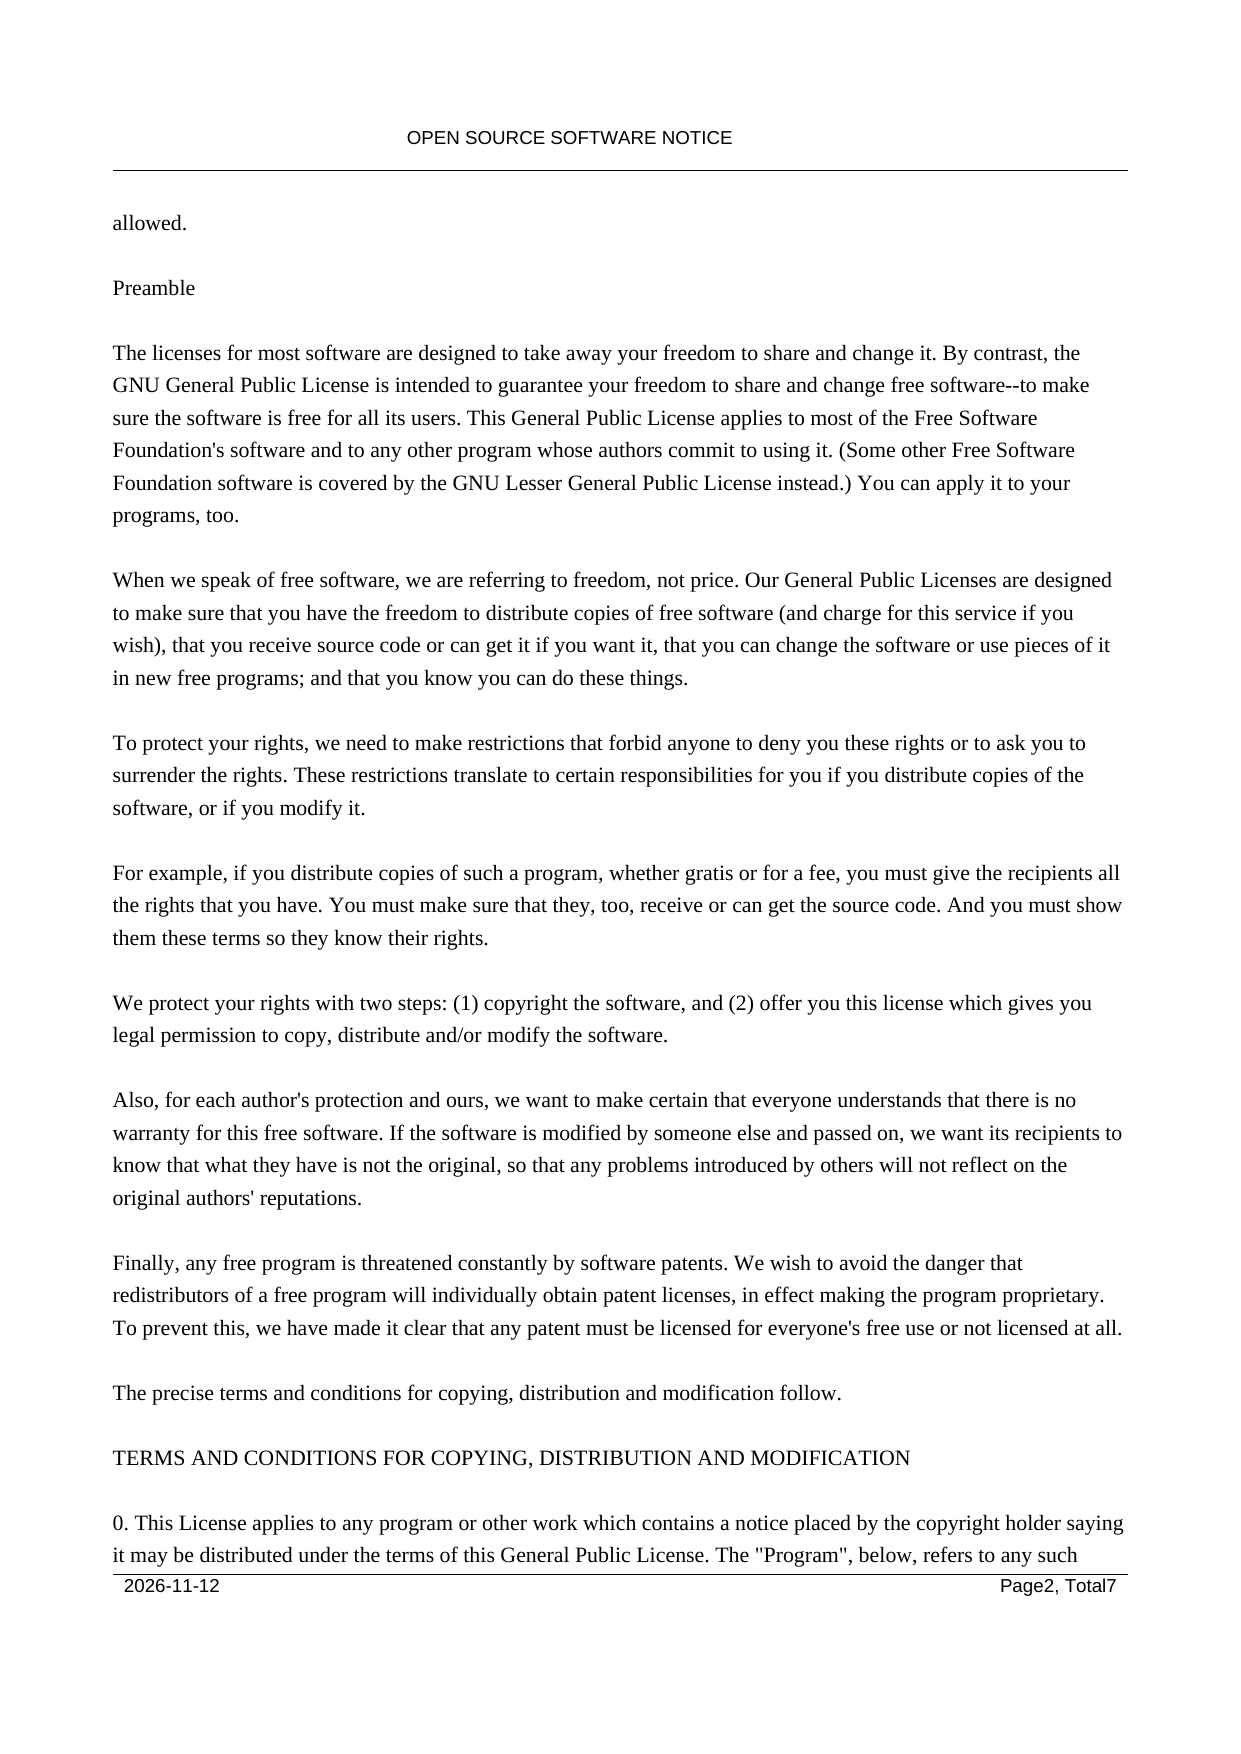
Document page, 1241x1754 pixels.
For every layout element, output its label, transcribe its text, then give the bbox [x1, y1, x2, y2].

text When we speak of free software, we are referring to freedom, not price. Our General Public Licenses are designed to make sure that you have the freedom to distribute copies of free software (and charge for this service if you wish), that you receive source code or can get it if you want it, that you can change the software or use pieces of it in new free programs; and that you know you can do these things. [112, 564, 1128, 694]
text Preamble [112, 271, 1128, 304]
text For example, if you distribute copies of such a program, whether gratis or for a fee, you must give the recipients all the rights that you have. You must make sure that they, too, receive or can get the source code. And you must show them these terms so they know their rights. [112, 856, 1128, 954]
text TERMS AND CONDITIONS FOR COPYING, DISTRIBUTION AND MODIFICATION [112, 1441, 1128, 1474]
text To protect your rights, we need to make restrictions that forbid anyone to deny you these rights or to ask you to surrender the rights. These restrictions translate to certain responsibilities for you if you distribute copies of the software, or if you modify it. [112, 726, 1128, 824]
text The licenses for most software are designed to take away your freedom to share and change it. By contrast, the GNU General Public License is intended to guarantee your freedom to share and change free software--to make sure the software is free for all its users. This General Public License applies to most of the Free Software Foundation's software and to any other program whose authors commit to using it. (Some other Free Software Foundation software is covered by the GNU Lesser General Public License instead.) You can apply it to your programs, too. [112, 336, 1128, 531]
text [112, 206, 1128, 239]
text Also, for each author's protection and ours, we want to make certain that everyone understands that there is no warranty for this free software. If the software is modified by someone else and passed on, we want its recipients to know that what they have is not the original, so that any problems introduced by others will not reflect on the original authors' reputations. [112, 1084, 1128, 1214]
text Finally, any free program is threatened constantly by software patents. We wish to avoid the danger that redistributors of a free program will individually obtain patent licenses, in effect making the program proprietary. To prevent this, we have made it clear that any patent must be licensed for everyone's free use or not licensed at all. [112, 1246, 1128, 1344]
text We protect your rights with two steps: (1) copyright the software, and (2) offer you this license which gives you legal permission to copy, distribute and/or modify the software. [112, 986, 1128, 1051]
text The precise terms and conditions for copying, distribution and modification follow. [112, 1376, 1128, 1409]
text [112, 1506, 1128, 1571]
